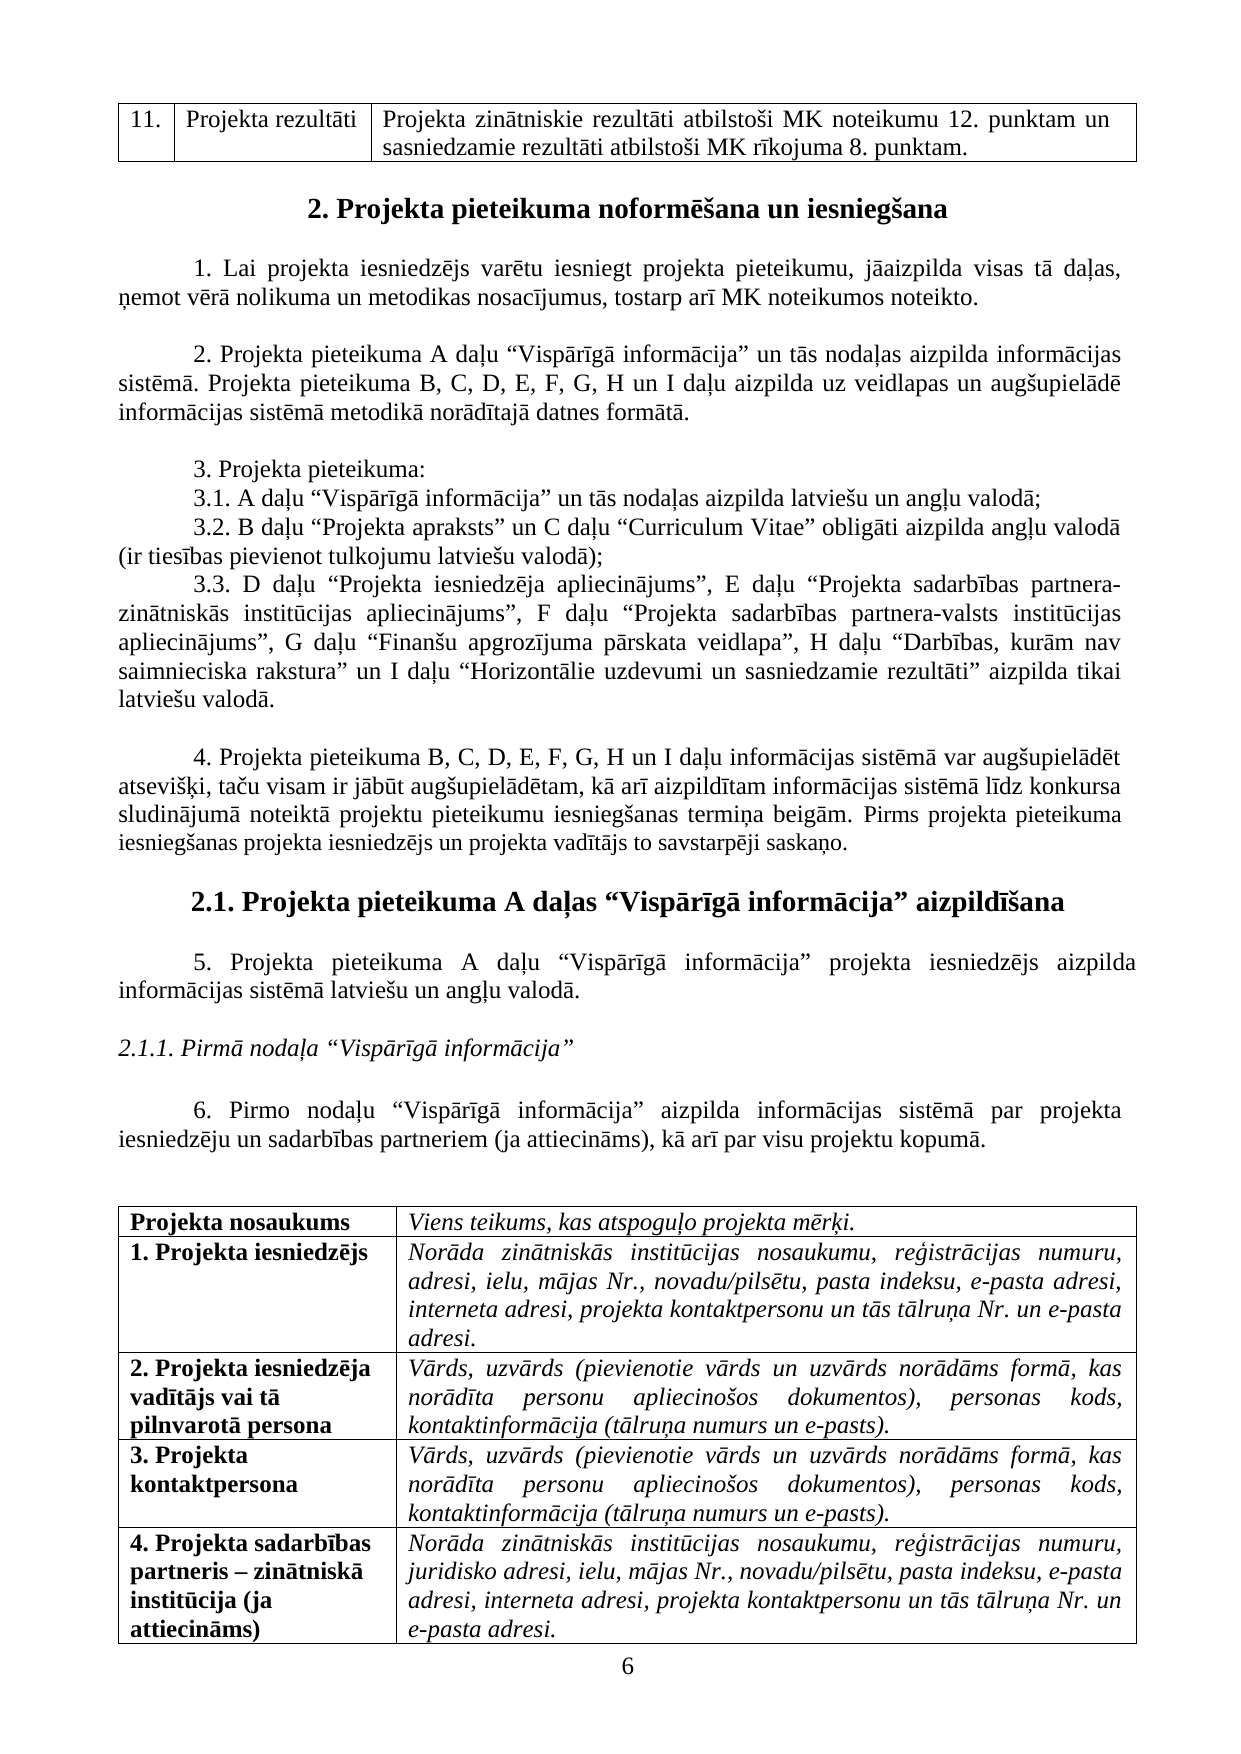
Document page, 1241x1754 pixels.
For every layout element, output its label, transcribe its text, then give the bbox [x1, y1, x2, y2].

list 4. Projekta pieteikuma B, C, D, E, F, G, H un I daļu informācijas sistēmā var augšupielādēt atsevišķi, taču visam ir jābūt augšupielādētam, kā arī aizpildītam informācijas sistēmā līdz konkursa sludinājumā noteiktā projektu pieteikumu iesniegšanas termiņa beigām. Pirms projekta pieteikuma iesniegšanas projekta iesniedzējs un projekta vadītājs to savstarpēji saskaņo. [118, 742, 1122, 856]
table_cell 3. Projekta kontaktpersona [119, 1440, 396, 1527]
list 1. Lai projekta iesniedzējs varētu iesniegt projekta pieteikumu, jāaizpilda visas tā daļas, ņemot vērā nolikuma un metodikas nosacījumus, tostarp arī MK noteikumos noteikto. [118, 253, 1122, 311]
table_cell Vārds, uzvārds (pievienotie vārds un uzvārds norādāms formā, kas norādīta personu apliecinošos dokumentos), personas kods, kontaktinformācija (tālruņa numurs un e-pasts). [397, 1440, 1136, 1527]
list 3.3. D daļu “Projekta iesniedzēja apliecinājums”, E daļu “Projekta sadarbības partnera-zinātniskās institūcijas apliecinājums”, F daļu “Projekta sadarbības partnera-valsts institūcijas apliecinājums”, G daļu “Finanšu apgrozījuma pārskata veidlapa”, H daļu “Darbības, kurām nav saimnieciska rakstura” un I daļu “Horizontālie uzdevumi un sasniedzamie rezultāti” aizpilda tikai latviešu valodā. [118, 569, 1122, 713]
table_header Projekta nosaukums [119, 1207, 396, 1236]
subtitle 2.1. Projekta pieteikuma A daļas “Vispārīgā informācija” aizpildīšana [118, 884, 1137, 918]
subtitle 2.1.1. Pirmā nodaļa “Vispārīgā informācija” [118, 1033, 1137, 1062]
table_cell Norāda zinātniskās institūcijas nosaukumu, reģistrācijas numuru, adresi, ielu, mājas Nr., novadu/pilsētu, pasta indeksu, e-pasta adresi, interneta adresi, projekta kontaktpersonu un tās tālruņa Nr. un e-pasta adresi. [397, 1237, 1136, 1352]
subtitle 2. Projekta pieteikuma noformēšana un iesniegšana [118, 191, 1137, 224]
list 2. Projekta pieteikuma A daļu “Vispārīgā informācija” un tās nodaļas aizpilda informācijas sistēmā. Projekta pieteikuma B, C, D, E, F, G, H un I daļu aizpilda uz veidlapas un augšupielādē informācijas sistēmā metodikā norādītajā datnes formātā. [118, 339, 1122, 426]
list 6. Pirmo nodaļu “Vispārīgā informācija” aizpilda informācijas sistēmā par projekta iesniedzēju un sadarbības partneriem (ja attiecināms), kā arī par visu projektu kopumā. [118, 1095, 1122, 1152]
list 3.1. A daļu “Vispārīgā informācija” un tās nodaļas aizpilda latviešu un angļu valodā; [118, 483, 1122, 512]
table_header Viens teikums, kas atspoguļo projekta mērķi. [397, 1207, 1136, 1236]
table_cell 2. Projekta iesniedzēja vadītājs vai tā pilnvarotā persona [119, 1353, 396, 1439]
text 5. Projekta pieteikuma A daļu “Vispārīgā informācija” projekta iesniedzējs aizpilda informācijas sistēmā latviešu un angļu valodā. [118, 947, 1137, 1004]
list 3. Projekta pieteikuma: [118, 454, 1122, 483]
table_cell Norāda zinātniskās institūcijas nosaukumu, reģistrācijas numuru, juridisko adresi, ielu, mājas Nr., novadu/pilsētu, pasta indeksu, e-pasta adresi, interneta adresi, projekta kontaktpersonu un tās tālruņa Nr. un e-pasta adresi. [397, 1528, 1136, 1643]
table_cell 4. Projekta sadarbības partneris – zinātniskā institūcija (ja attiecināms) [119, 1528, 396, 1643]
table_cell Projekta zinātniskie rezultāti atbilstoši MK noteikumu 12. punktam un sasniedzamie rezultāti atbilstoši MK rīkojuma 8. punktam. [372, 104, 1136, 161]
table_cell 1. Projekta iesniedzējs [119, 1237, 396, 1352]
table_cell Projekta rezultāti [175, 104, 371, 161]
table_cell Vārds, uzvārds (pievienotie vārds un uzvārds norādāms formā, kas norādīta personu apliecinošos dokumentos), personas kods, kontaktinformācija (tālruņa numurs un e-pasts). [397, 1353, 1136, 1439]
list 3.2. B daļu “Projekta apraksts” un C daļu “Curriculum Vitae” obligāti aizpilda angļu valodā (ir tiesības pievienot tulkojumu latviešu valodā); [118, 512, 1122, 569]
table_cell 11. [119, 104, 174, 161]
